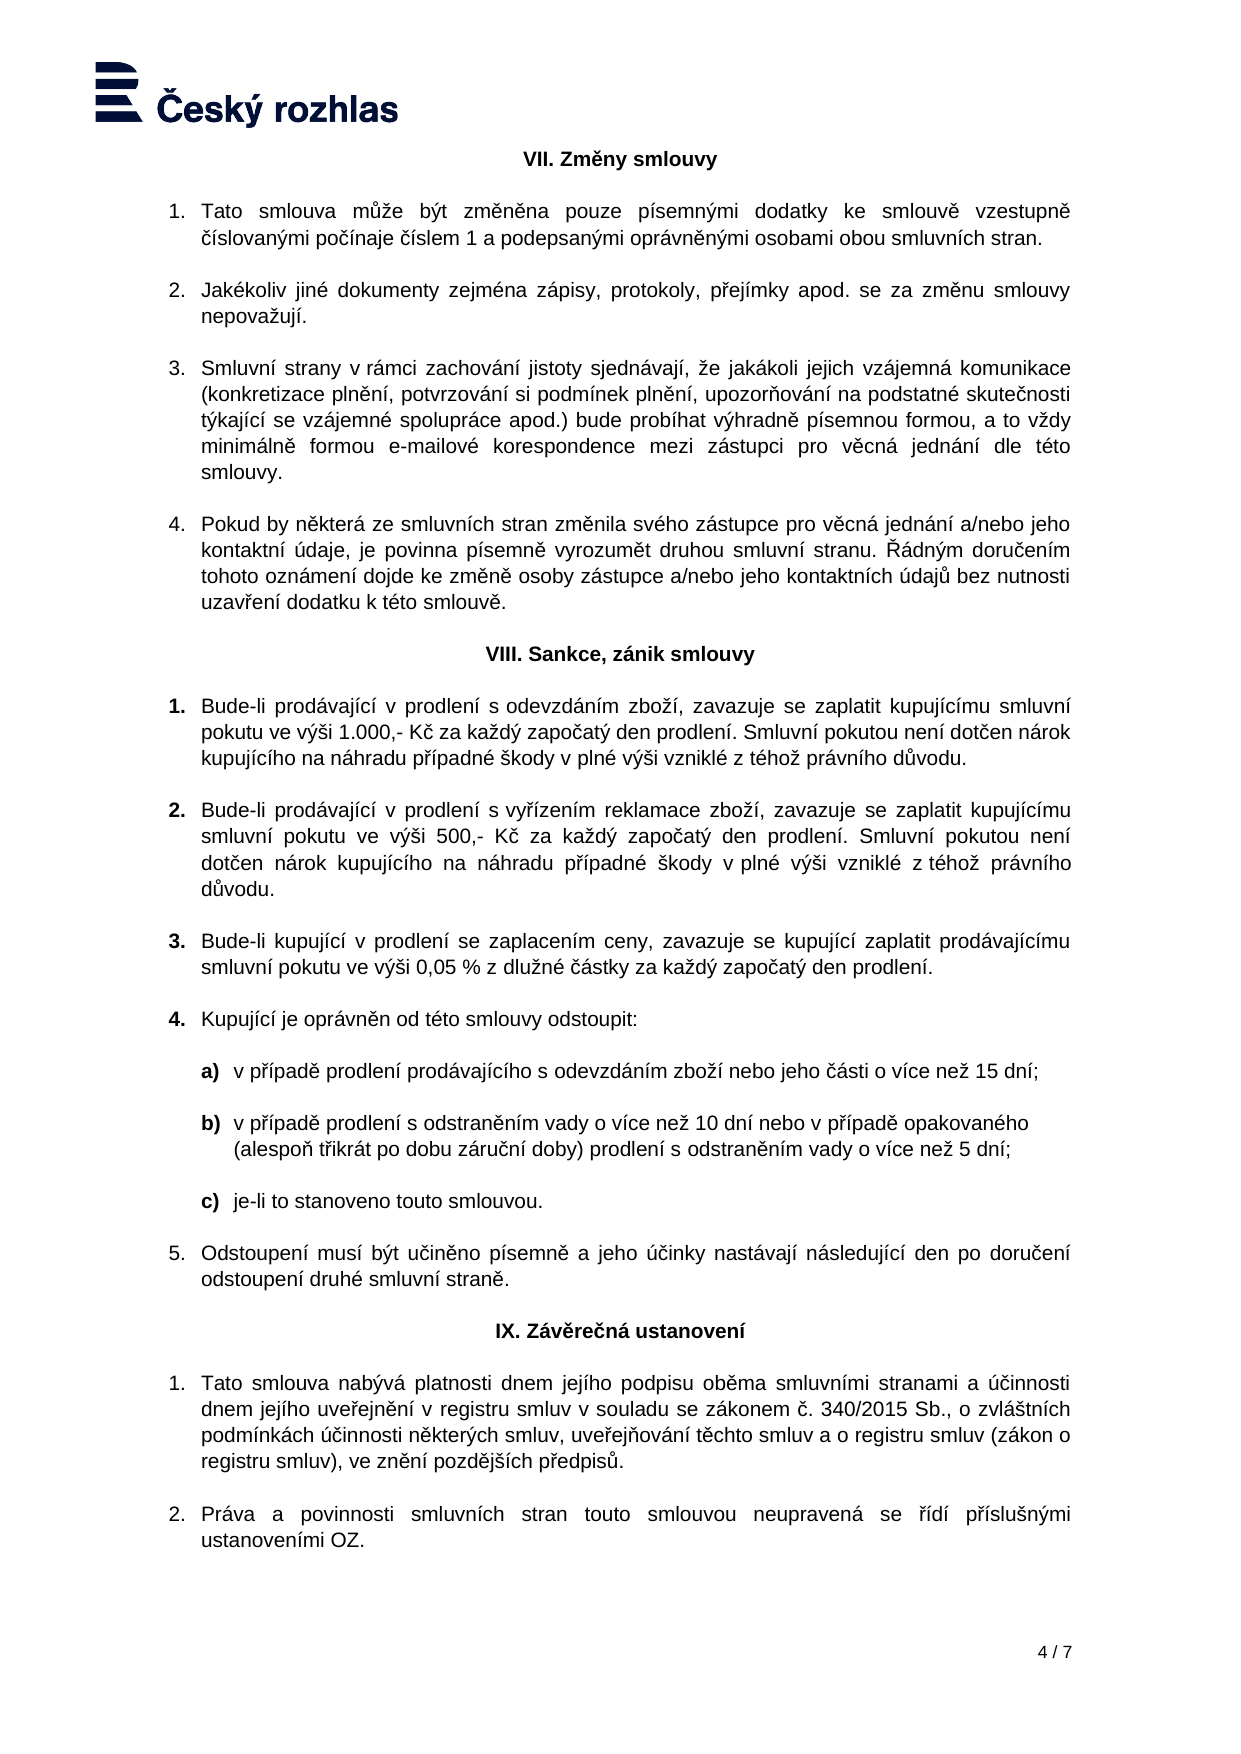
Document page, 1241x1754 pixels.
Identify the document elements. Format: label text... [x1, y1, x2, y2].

list Odstoupení musí být učiněno písemně a jeho účinky nastávají následující den po doručení odstoupení druhé smluvní straně. [168, 1240, 1072, 1292]
list Pokud by některá ze smluvních stran změnila svého zástupce pro věcná jednání a/nebo jeho kontaktní údaje, je povinna písemně vyrozumět druhou smluvní stranu. Řádným doručením tohoto oznámení dojde ke změně osoby zástupce a/nebo jeho kontaktních údajů bez nutnosti uzavření dodatku k této smlouvě. [168, 511, 1072, 615]
list Tato smlouva nabývá platnosti dnem jejího podpisu oběma smluvními stranami a účinnosti dnem jejího uveřejnění v registru smluv v souladu se zákonem č. 340/2015 Sb., o zvláštních podmínkách účinnosti některých smluv, uveřejňování těchto smluv a o registru smluv (zákon o registru smluv), ve znění pozdějších předpisů. [168, 1370, 1072, 1474]
list Smluvní strany v rámci zachování jistoty sjednávají, že jakákoli jejich vzájemná komunikace (konkretizace plnění, potvrzování si podmínek plnění, upozorňování na podstatné skutečnosti týkající se vzájemné spolupráce apod.) bude probíhat výhradně písemnou formou, a to vždy minimálně formou e-mailové korespondence mezi zástupci pro věcná jednání dle této smlouvy. [168, 354, 1072, 484]
subtitle Sankce, zánik smlouvy [168, 641, 1072, 667]
list Jakékoliv jiné dokumenty zejména zápisy, protokoly, přejímky apod. se za změnu smlouvy nepovažují. [168, 276, 1072, 328]
picture [95, 62, 398, 128]
list v případě prodlení prodávajícího s odevzdáním zboží nebo jeho části o více než 15 dní; [201, 1057, 1072, 1083]
list Kupující je oprávněn od této smlouvy odstoupit: [168, 1005, 1072, 1031]
list Bude-li kupující v prodlení se zaplacením ceny, zavazuje se kupující zaplatit prodávajícímu smluvní pokutu ve výši 0,05 % z dlužné částky za každý započatý den prodlení. [168, 927, 1072, 979]
list Tato smlouva může být změněna pouze písemnými dodatky ke smlouvě vzestupně číslovanými počínaje číslem 1 a podepsanými oprávněnými osobami obou smluvních stran. [168, 198, 1072, 250]
list Práva a povinnosti smluvních stran touto smlouvou neupravená se řídí příslušnými ustanoveními OZ. [168, 1500, 1072, 1552]
subtitle Závěrečná ustanovení [168, 1318, 1072, 1344]
list je-li to stanoveno touto smlouvou. [201, 1188, 1072, 1214]
subtitle Změny smlouvy [168, 146, 1072, 172]
list v případě prodlení s odstraněním vady o více než 10 dní nebo v případě opakovaného (alespoň třikrát po dobu záruční doby) prodlení s odstraněním vady o více než 5 dní; [201, 1109, 1072, 1162]
list Bude-li prodávající v prodlení s odevzdáním zboží, zavazuje se zaplatit kupujícímu smluvní pokutu ve výši 1.000,- Kč za každý započatý den prodlení. Smluvní pokutou není dotčen nárok kupujícího na náhradu případné škody v plné výši vzniklé z téhož právního důvodu. [168, 693, 1072, 771]
list Bude-li prodávající v prodlení s vyřízením reklamace zboží, zavazuje se zaplatit kupujícímu smluvní pokutu ve výši 500,- Kč za každý započatý den prodlení. Smluvní pokutou není dotčen nárok kupujícího na náhradu případné škody v plné výši vzniklé z téhož právního důvodu. [168, 797, 1072, 901]
